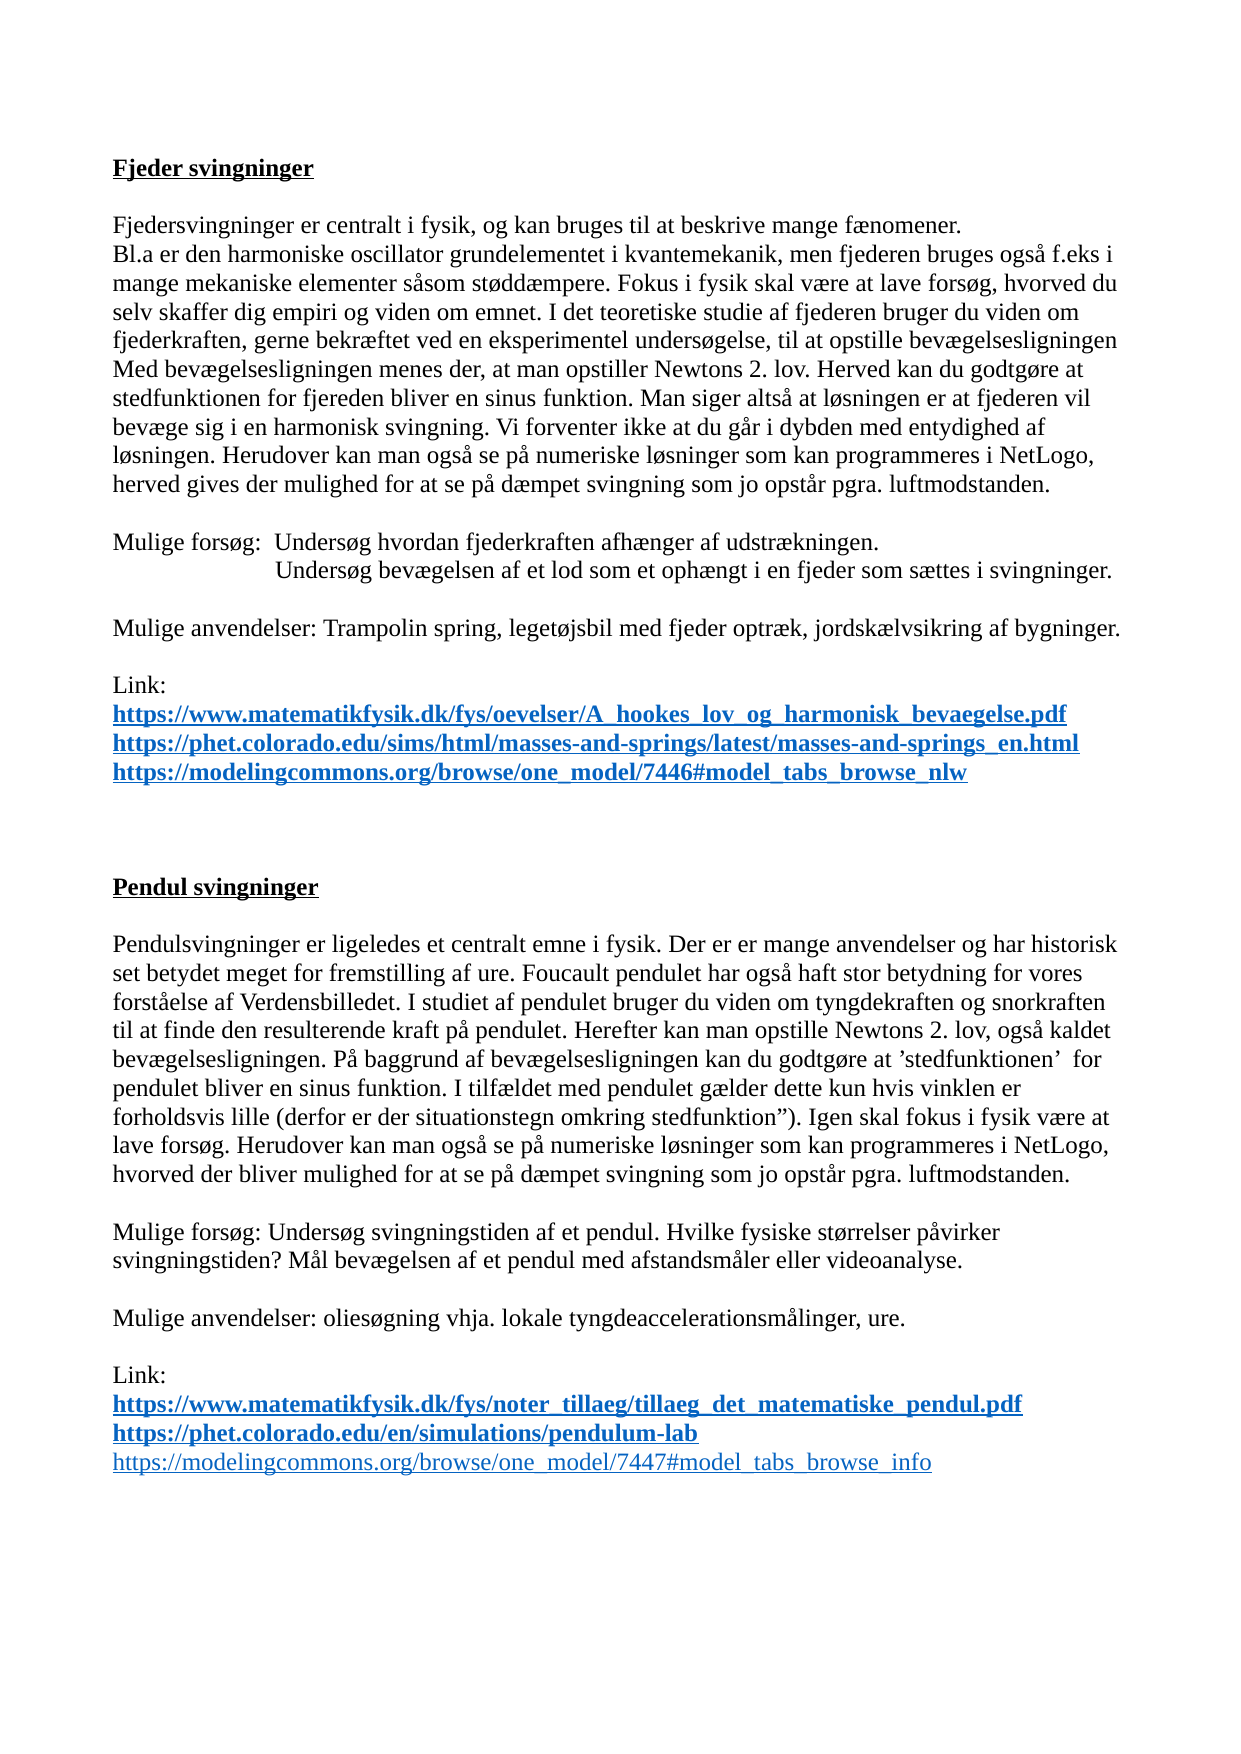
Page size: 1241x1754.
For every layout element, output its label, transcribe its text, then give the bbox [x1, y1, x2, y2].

text Bl.a er den harmoniske oscillator grundelementet i kvantemekanik, men fjederen bruges også f.eks i mange mekaniske elementer såsom støddæmpere. Fokus i fysik skal være at lave forsøg, hvorved du selv skaffer dig empiri og viden om emnet. I det teoretiske studie af fjederen bruger du viden om fjederkraften, gerne bekræftet ved en eksperimentel undersøgelse, til at opstille bevægelsesligningen Med bevægelsesligningen menes der, at man opstiller Newtons 2. lov. Herved kan du godtgøre at stedfunktionen for fjereden bliver en sinus funktion. Man siger altså at løsningen er at fjederen vil bevæge sig i en harmonisk svingning. Vi forventer ikke at du går i dybden med entydighed af løsningen. Herudover kan man også se på numeriske løsninger som kan programmeres i NetLogo, herved gives der mulighed for at se på dæmpet svingning som jo opstår pgra. luftmodstanden. [112, 239, 1128, 498]
text Pendul svingninger [112, 872, 1128, 900]
text Mulige forsøg: Undersøg hvordan fjederkraften afhænger af udstrækningen. [112, 527, 1128, 555]
text https://modelingcommons.org/browse/one_model/7446#model_tabs_browse_nlw [112, 757, 1128, 785]
text Mulige forsøg: Undersøg svingningstiden af et pendul. Hvilke fysiske størrelser påvirker svingningstiden? Mål bevægelsen af et pendul med afstandsmåler eller videoanalyse. [112, 1217, 1128, 1274]
text Fjeder svingninger [112, 153, 1128, 182]
text https://modelingcommons.org/browse/one_model/7447#model_tabs_browse_info [112, 1447, 1128, 1475]
text Undersøg bevægelsen af et lod som et ophængt i en fjeder som sættes i svingninger. [112, 555, 1128, 584]
text https://phet.colorado.edu/en/simulations/pendulum-lab [112, 1418, 1128, 1447]
text https://www.matematikfysik.dk/fys/oevelser/A_hookes_lov_og_harmonisk_bevaegelse.pdf [112, 699, 1128, 728]
text Pendulsvingninger er ligeledes et centralt emne i fysik. Der er er mange anvendelser og har historisk set betydet meget for fremstilling af ure. Foucault pendulet har også haft stor betydning for vores forståelse af Verdensbilledet. I studiet af pendulet bruger du viden om tyngdekraften og snorkraften til at finde den resulterende kraft på pendulet. Herefter kan man opstille Newtons 2. lov, også kaldet bevægelsesligningen. På baggrund af bevægelsesligningen kan du godtgøre at ’stedfunktionen’ for pendulet bliver en sinus funktion. I tilfældet med pendulet gælder dette kun hvis vinklen er forholdsvis lille (derfor er der situationstegn omkring stedfunktion”). Igen skal fokus i fysik være at lave forsøg. Herudover kan man også se på numeriske løsninger som kan programmeres i NetLogo, hvorved der bliver mulighed for at se på dæmpet svingning som jo opstår pgra. luftmodstanden. [112, 929, 1128, 1188]
text Mulige anvendelser: oliesøgning vhja. lokale tyngdeaccelerationsmålinger, ure. [112, 1303, 1128, 1332]
text Fjedersvingninger er centralt i fysik, og kan bruges til at beskrive mange fænomener. [112, 210, 1128, 239]
text Link: [112, 1360, 1128, 1389]
text https://phet.colorado.edu/sims/html/masses-and-springs/latest/masses-and-springs_en.html [112, 728, 1128, 757]
text Mulige anvendelser: Trampolin spring, legetøjsbil med fjeder optræk, jordskælvsikring af bygninger. [112, 613, 1128, 642]
text https://www.matematikfysik.dk/fys/noter_tillaeg/tillaeg_det_matematiske_pendul.pdf [112, 1389, 1128, 1418]
text Link: [112, 670, 1128, 699]
